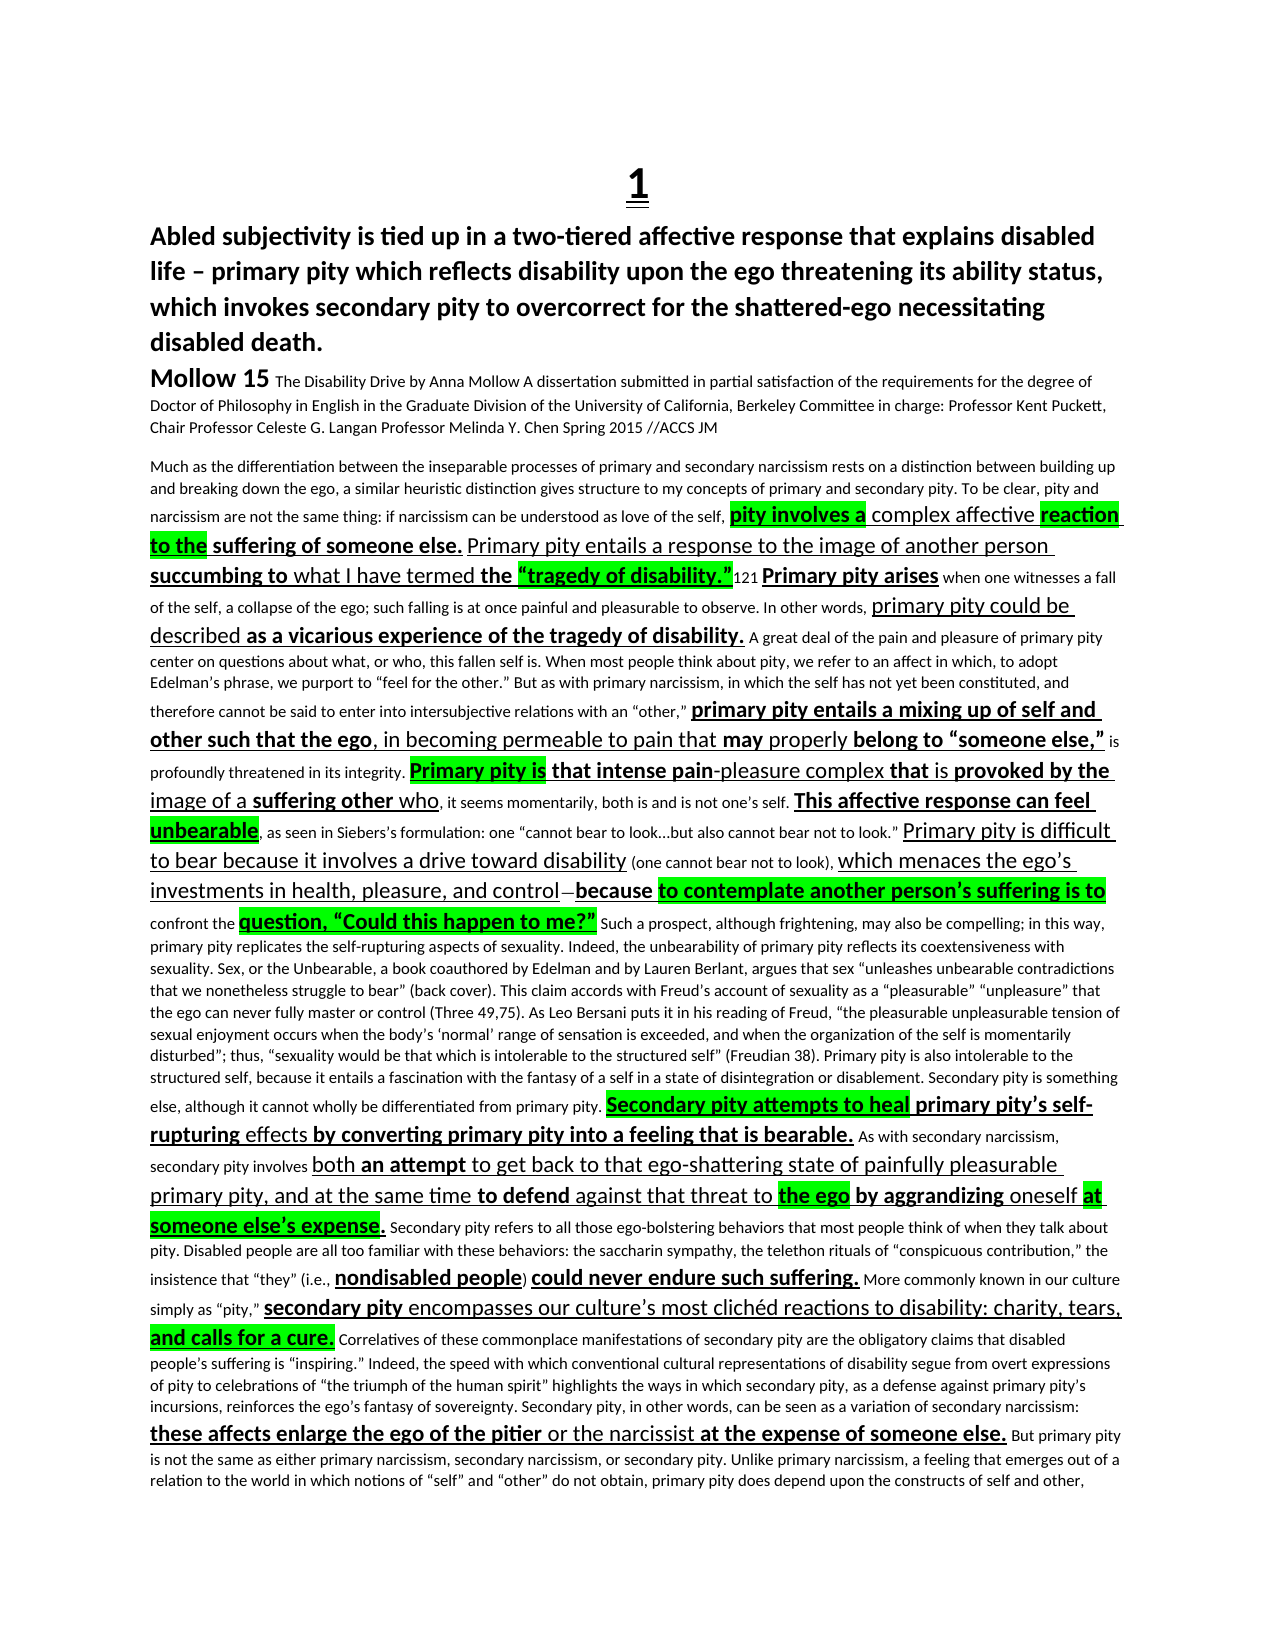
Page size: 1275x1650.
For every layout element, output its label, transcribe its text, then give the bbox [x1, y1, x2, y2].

subtitle Abled subjectivity is tied up in a two-tiered affective response that explains disabled life – primary pity which reflects disability upon the ego threatening its ability status, which invokes secondary pity to overcorrect for the shattered-ego necessitating disabled death. [150, 219, 1125, 358]
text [150, 456, 1125, 1491]
text Mollow 15 The Disability Drive by Anna Mollow A dissertation submitted in partial satisfaction of the requirements for the degree of Doctor of Philosophy in English in the Graduate Division of the University of California, Berkeley Committee in charge: Professor Kent Puckett, Chair Professor Celeste G. Langan Professor Melinda Y. Chen Spring 2015 //ACCS JM [150, 361, 1125, 438]
subtitle 1 [150, 154, 1125, 210]
